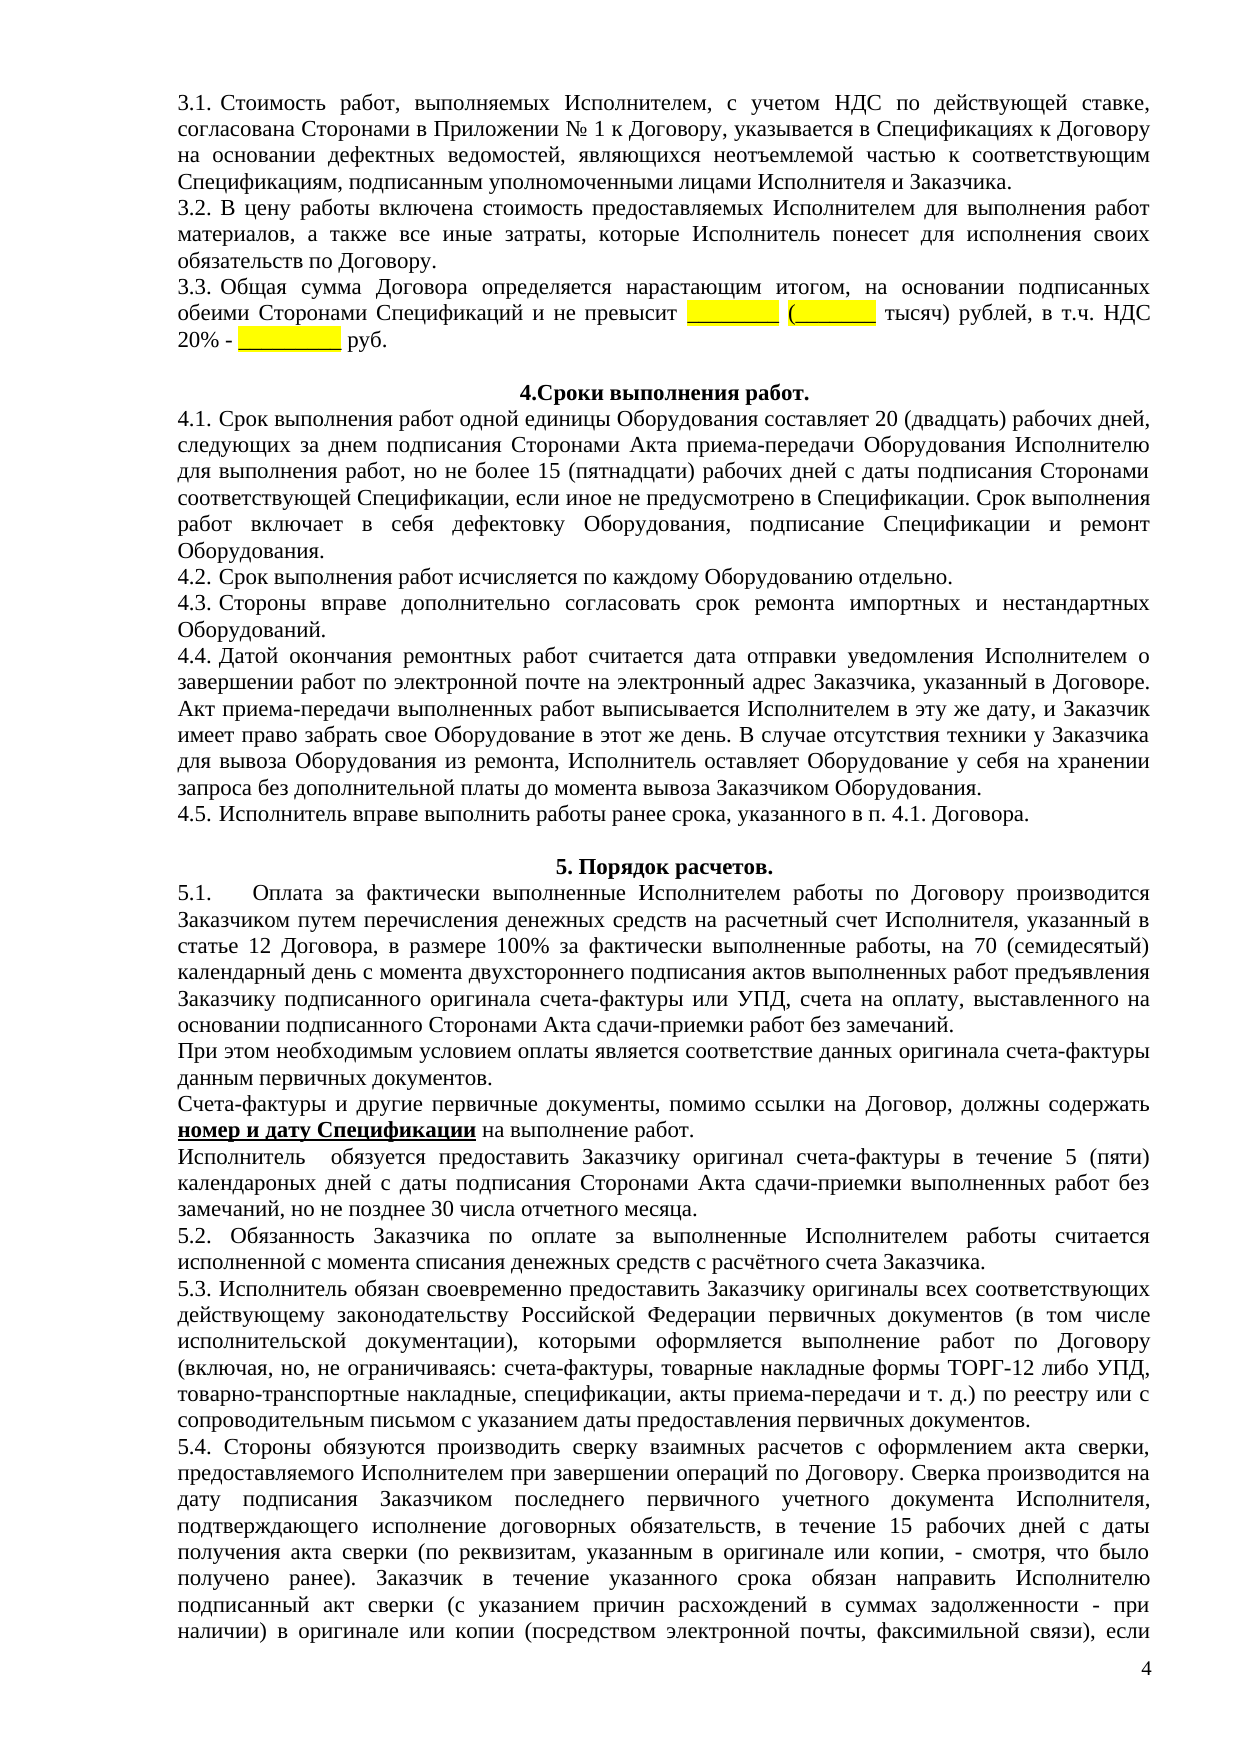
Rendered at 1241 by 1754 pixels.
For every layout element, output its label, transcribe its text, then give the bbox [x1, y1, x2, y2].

list Срок выполнения работ одной единицы Оборудования составляет 20 (двадцать) рабочих дней, следующих за днем подписания Сторонами Акта приема-передачи Оборудования Исполнителю для выполнения работ, но не более 15 (пятнадцати) рабочих дней с даты подписания Сторонами соответствующей Спецификации, если иное не предусмотрено в Спецификации. Срок выполнения работ включает в себя дефектовку Оборудования, подписание Спецификации и ремонт Оборудования. [177, 405, 1152, 563]
list В цену работы включена стоимость предоставляемых Исполнителем для выполнения работ материалов, а также все иные затраты, которые Исполнитель понесет для исполнения своих обязательств по Договору. [177, 194, 1152, 273]
list Стоимость работ, выполняемых Исполнителем, с учетом НДС по действующей ставке, согласована Сторонами в Приложении № 1 к Договору, указывается в Спецификациях к Договору на основании дефектных ведомостей, являющихся неотъемлемой частью к соответствующим Спецификациям, подписанным уполномоченными лицами Исполнителя и Заказчика. [177, 89, 1152, 194]
list Датой окончания ремонтных работ считается дата отправки уведомления Исполнителем о завершении работ по электронной почте на электронный адрес Заказчика, указанный в Договоре. Акт приема-передачи выполненных работ выписывается Исполнителем в эту же дату, и Заказчик имеет право забрать свое Оборудование в этот же день. В случае отсутствия техники у Заказчика для вывоза Оборудования из ремонта, Исполнитель оставляет Оборудование у себя на хранении запроса без дополнительной платы до момента вывоза Заказчиком Оборудования. [177, 642, 1152, 800]
text 4.Сроки выполнения работ. [177, 378, 1152, 405]
list Исполнитель вправе выполнить работы ранее срока, указанного в п. 4.1. Договора. [177, 800, 1152, 827]
text Счета-фактуры и другие первичные документы, помимо ссылки на Договор, должны содержать номер и дату Спецификации на выполнение работ. [177, 1090, 1152, 1143]
text Исполнитель обязуется предоставить Заказчику оригинал счета-фактуры в течение 5 (пяти) календароных дней с даты подписания Сторонами Акта сдачи-приемки выполненных работ без замечаний, но не позднее 30 числа отчетного месяца. [177, 1143, 1152, 1222]
list Стороны вправе дополнительно согласовать срок ремонта импортных и нестандартных Оборудований. [177, 589, 1152, 642]
list Срок выполнения работ исчисляется по каждому Оборудованию отдельно. [177, 563, 1152, 589]
list Общая сумма Договора определяется нарастающим итогом, на основании подписанных обеими Сторонами Спецификаций и не превысит ________ (_______ тысяч) рублей, в т.ч. НДС 20% - _________ руб. [177, 273, 1152, 352]
list При этом необходимым условием оплаты является соответствие данных оригинала счета-фактуры данным первичных документов. [177, 1037, 1152, 1090]
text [177, 1433, 1152, 1643]
list Оплата за фактически выполненные Исполнителем работы по Договору производится Заказчиком путем перечисления денежных средств на расчетный счет Исполнителя, указанный в статье 12 Договора, в размере 100% за фактически выполненные работы, на 70 (семидесятый) календарный день с момента двухстороннего подписания актов выполненных работ предъявления Заказчику подписанного оригинала счета-фактуры или УПД, счета на оплату, выставленного на основании подписанного Сторонами Акта сдачи-приемки работ без замечаний. [177, 879, 1152, 1037]
text 5. Порядок расчетов. [177, 853, 1152, 879]
text 5.2. Обязанность Заказчика по оплате за выполненные Исполнителем работы считается исполненной с момента списания денежных средств с расчётного счета Заказчика. [177, 1222, 1152, 1274]
text 5.3. Исполнитель обязан своевременно предоставить Заказчику оригиналы всех соответствующих действующему законодательству Российской Федерации первичных документов (в том числе исполнительской документации), которыми оформляется выполнение работ по Договору (включая, но, не ограничиваясь: счета-фактуры, товарные накладные формы ТОРГ-12 либо УПД, товарно-транспортные накладные, спецификации, акты приема-передачи и т. д.) по реестру или с сопроводительным письмом с указанием даты предоставления первичных документов. [177, 1274, 1152, 1433]
